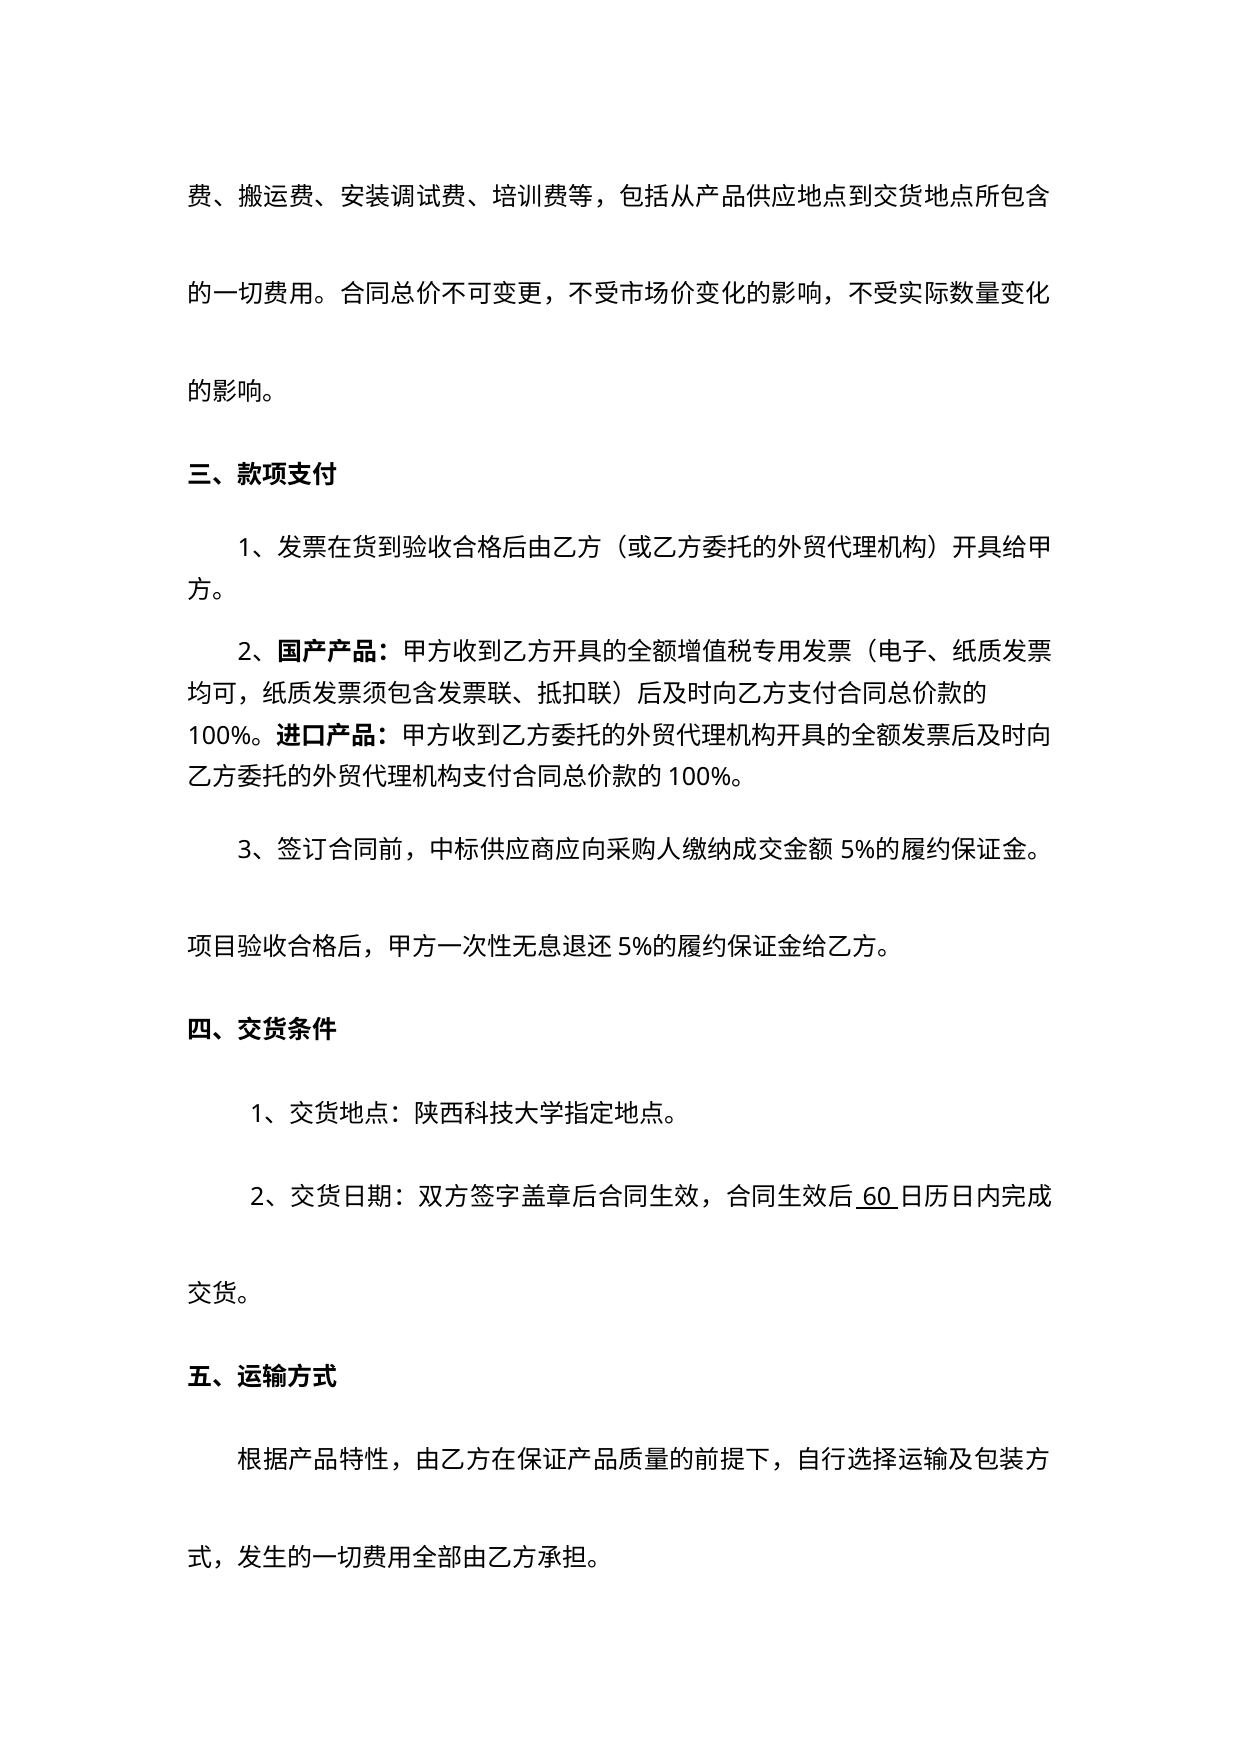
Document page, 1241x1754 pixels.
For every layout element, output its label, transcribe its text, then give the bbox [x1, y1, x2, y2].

text 3、签订合同前，中标供应商应向采购人缴纳成交金额5%的履约保证金。项目验收合格后，甲方一次性无息退还5%的履约保证金给乙方。 [187, 815, 1053, 977]
text 根据产品特性，由乙方在保证产品质量的前提下，自行选择运输及包装方式，发生的一切费用全部由乙方承担。 [187, 1426, 1053, 1588]
text 2、交货日期：双方签字盖章后合同生效，合同生效后 60 日历日内完成交货。 [187, 1162, 1053, 1324]
text 三、款项支付 [187, 440, 1053, 505]
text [187, 162, 1053, 422]
text 五、运输方式 [187, 1342, 1053, 1407]
text 1、交货地点：陕西科技大学指定地点。 [187, 1079, 1053, 1144]
text 2、国产产品：甲方收到乙方开具的全额增值税专用发票（电子、纸质发票均可，纸质发票须包含发票联、抵扣联）后及时向乙方支付合同总价款的100%。进口产品：甲方收到乙方委托的外贸代理机构开具的全额发票后及时向乙方委托的外贸代理机构支付合同总价款的100%。 [187, 627, 1053, 794]
text 四、交货条件 [187, 996, 1053, 1061]
text 1、发票在货到验收合格后由乙方（或乙方委托的外贸代理机构）开具给甲方。 [187, 523, 1053, 607]
